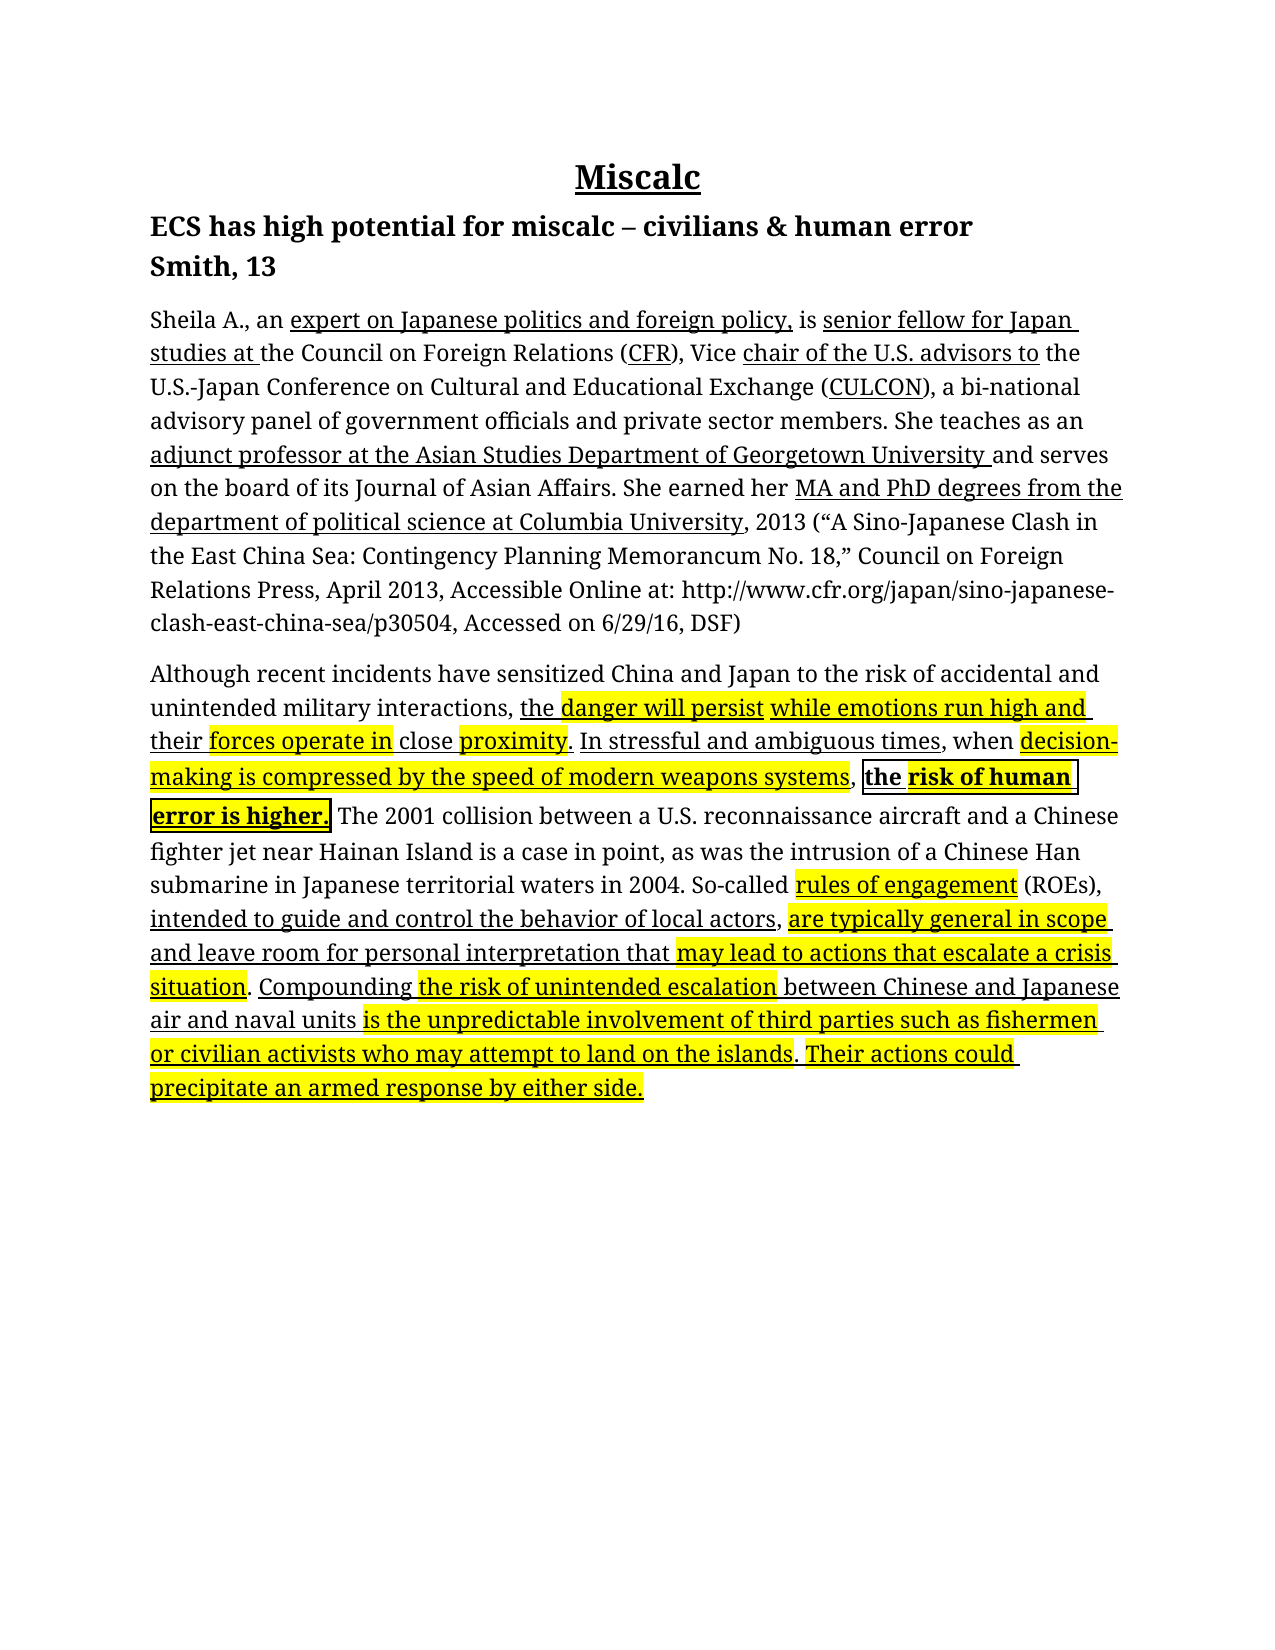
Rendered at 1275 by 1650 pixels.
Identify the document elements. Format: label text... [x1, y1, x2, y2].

text Smith, 13 [150, 247, 1125, 284]
subtitle Miscalc [150, 154, 1125, 199]
text Although recent incidents have sensitized China and Japan to the risk of accidental and unintended military interactions, the danger will persist while emotions run high and their forces operate in close proximity. In stressful and ambiguous times, when decision-making is compressed by the speed of modern weapons systems, the risk of human error is higher. The 2001 collision between a U.S. reconnaissance aircraft and a Chinese fighter jet near Hainan Island is a case in point, as was the intrusion of a Chinese Han submarine in Japanese territorial waters in 2004. So-called rules of engagement (ROEs), intended to guide and control the behavior of local actors, are typically general in scope and leave room for personal interpretation that may lead to actions that escalate a crisis situation. Compounding the risk of unintended escalation between Chinese and Japanese air and naval units is the unpredictable involvement of third parties such as fishermen or civilian activists who may attempt to land on the islands. Their actions could precipitate an armed response by either side. [150, 658, 1125, 1103]
text Sheila A., an expert on Japanese politics and foreign policy, is senior fellow for Japan studies at the Council on Foreign Relations (CFR), Vice chair of the U.S. advisors to the U.S.-Japan Conference on Cultural and Educational Exchange (CULCON), a bi-national advisory panel of government officials and private sector members. She teaches as an adjunct professor at the Asian Studies Department of Georgetown University and serves on the board of its Journal of Asian Affairs. She earned her MA and PhD degrees from the department of political science at Columbia University, 2013 (“A Sino-Japanese Clash in the East China Sea: Contingency Planning Memorancum No. 18,” Council on Foreign Relations Press, April 2013, Accessible Online at: http://www.cfr.org/japan/sino-japanese-clash-east-china-sea/p30504, Accessed on 6/29/16, DSF) [150, 303, 1125, 638]
subtitle ECS has high potential for miscalc – civilians & human error [150, 207, 1125, 244]
